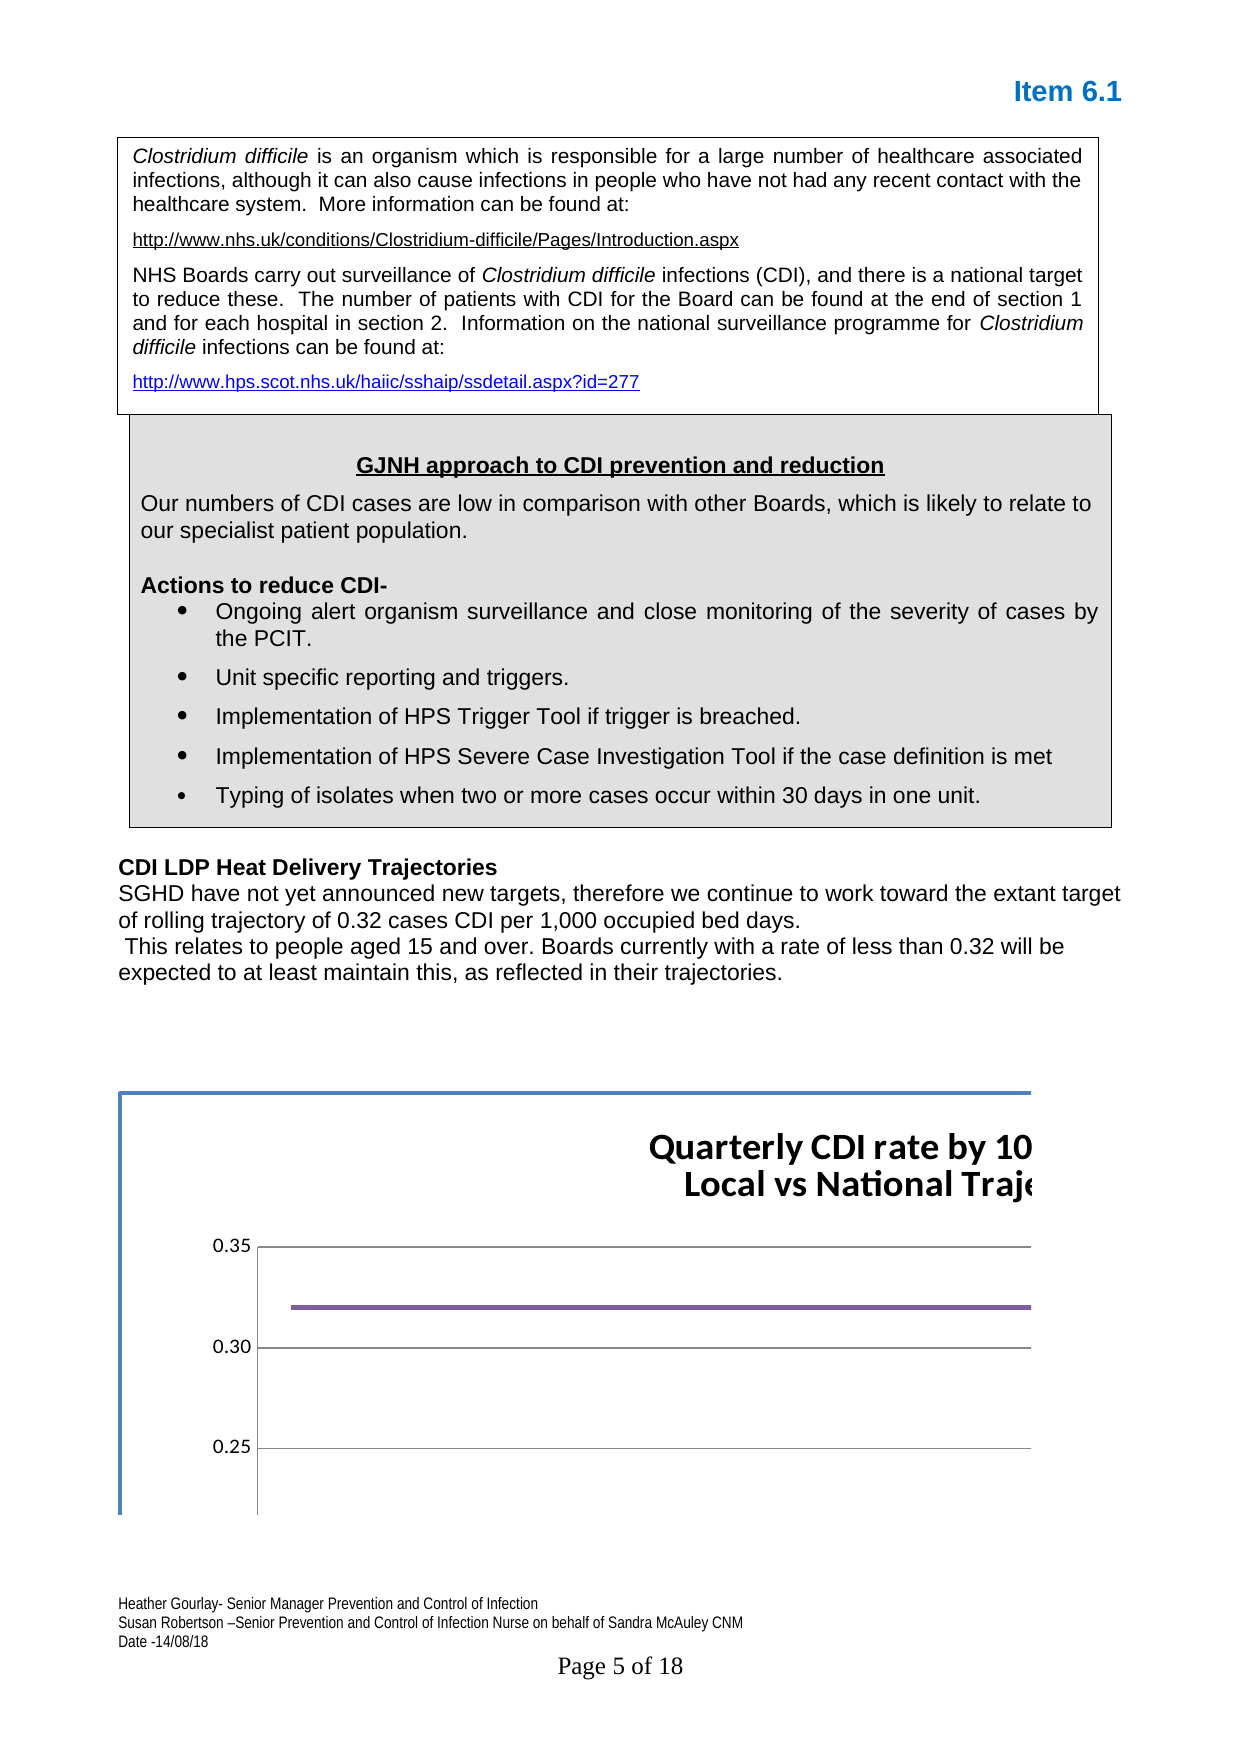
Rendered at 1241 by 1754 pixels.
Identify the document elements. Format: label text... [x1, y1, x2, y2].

text This relates to people aged 15 and over. Boards currently with a rate of less than 0.32 will be expected to at least maintain this, as reflected in their trajectories. [118, 933, 1122, 986]
text SGHD have not yet announced new targets, therefore we continue to work toward the extant target of rolling trajectory of 0.32 cases CDI per 1,000 occupied bed days. [118, 880, 1122, 933]
text CDI LDP Heat Delivery Trajectories [118, 854, 1122, 880]
table_header GJNH approach to CDI prevention and reduction Our numbers of CDI cases are low in comparison with other Boards, which is likely to relate to our specialist patient population. Actions to reduce CDI- Ongoing alert organism surveillance and close monitoring of the severity of cases by the PCIT. Unit specific reporting and triggers. Implementation of HPS Trigger Tool if trigger is breached. Implementation of HPS Severe Case Investigation Tool if the case definition is met Typing of isolates when two or more cases occur within 30 days in one unit. [130, 415, 1111, 827]
